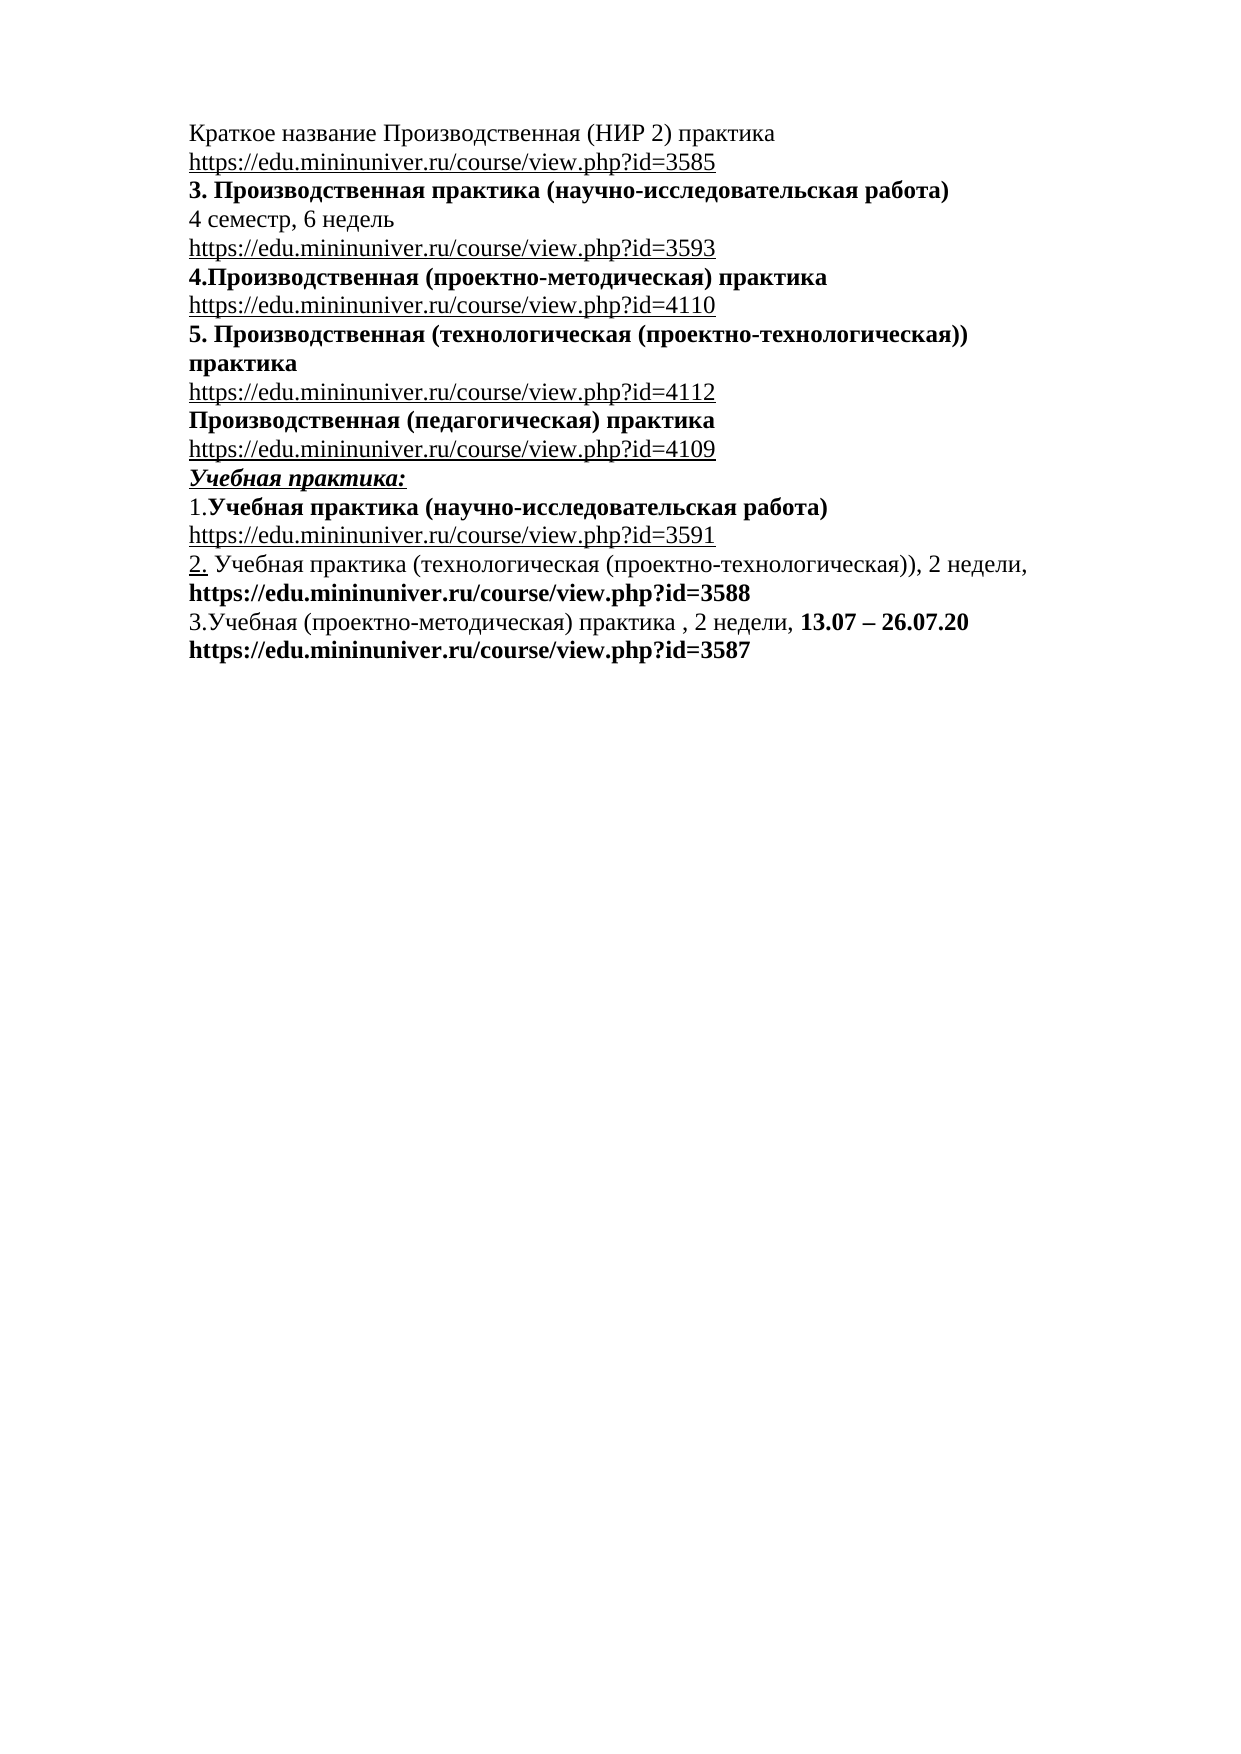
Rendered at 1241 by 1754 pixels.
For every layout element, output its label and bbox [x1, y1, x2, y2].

table_header [177, 118, 1089, 693]
